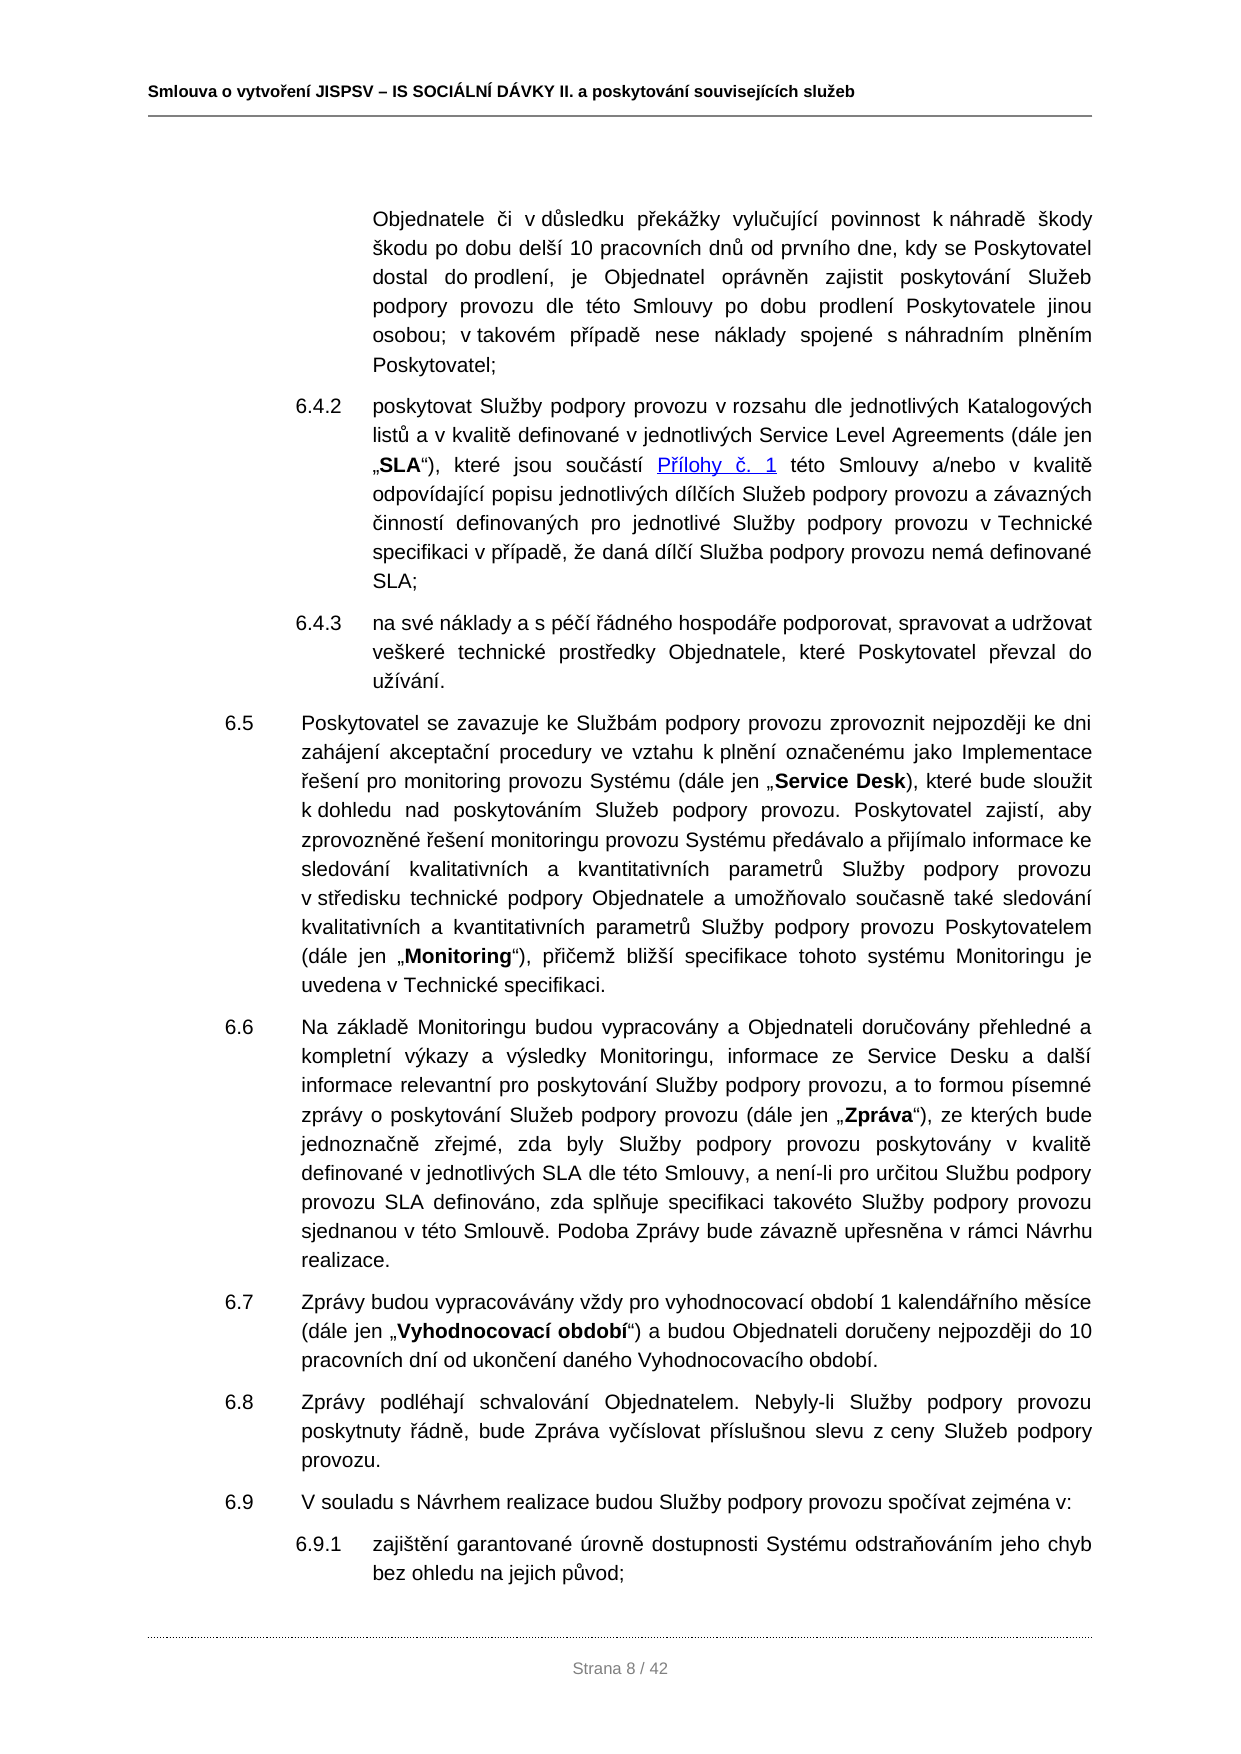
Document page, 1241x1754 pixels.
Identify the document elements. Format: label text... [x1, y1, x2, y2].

text Zprávy podléhají schvalování Objednatelem. Nebyly-li Služby podpory provozu poskytnuty řádně, bude Zpráva vyčíslovat příslušnou slevu z ceny Služeb podpory provozu. [224, 1386, 1092, 1474]
list na své náklady a s péčí řádného hospodáře podporovat, spravovat a udržovat veškeré technické prostředky Objednatele, které Poskytovatel převzal do užívání. [295, 607, 1092, 694]
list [295, 203, 1092, 378]
text Na základě Monitoringu budou vypracovány a Objednateli doručovány přehledné a kompletní výkazy a výsledky Monitoringu, informace ze Service Desku a další informace relevantní pro poskytování Služby podpory provozu, a to formou písemné zprávy o poskytování Služeb podpory provozu (dále jen „Zpráva“), ze kterých bude jednoznačně zřejmé, zda byly Služby podpory provozu poskytovány v kvalitě definované v jednotlivých SLA dle této Smlouvy, a není-li pro určitou Službu podpory provozu SLA definováno, zda splňuje specifikaci takovéto Služby podpory provozu sjednanou v této Smlouvě. Podoba Zprávy bude závazně upřesněna v rámci Návrhu realizace. [224, 1011, 1092, 1274]
text Poskytovatel se zavazuje ke Službám podpory provozu zprovoznit nejpozději ke dni zahájení akceptační procedury ve vztahu k plnění označenému jako Implementace řešení pro monitoring provozu Systému (dále jen „Service Desk), které bude sloužit k dohledu nad poskytováním Služeb podpory provozu. Poskytovatel zajistí, aby zprovozněné řešení monitoringu provozu Systému předávalo a přijímalo informace ke sledování kvalitativních a kvantitativních parametrů Služby podpory provozu v středisku technické podpory Objednatele a umožňovalo současně také sledování kvalitativních a kvantitativních parametrů Služby podpory provozu Poskytovatelem (dále jen „Monitoring“), přičemž bližší specifikace tohoto systému Monitoringu je uvedena v Technické specifikaci. [224, 707, 1092, 999]
list poskytovat Služby podpory provozu v rozsahu dle jednotlivých Katalogových listů a v kvalitě definované v jednotlivých Service Level Agreements (dále jen „SLA“), které jsou součástí Přílohy č. 1 této Smlouvy a/nebo v kvalitě odpovídající popisu jednotlivých dílčích Služeb podpory provozu a závazných činností definovaných pro jednotlivé Služby podpory provozu v Technické specifikaci v případě, že daná dílčí Služba podpory provozu nemá definované SLA; [295, 390, 1092, 594]
list zajištění garantované úrovně dostupnosti Systému odstraňováním jeho chyb bez ohledu na jejich původ; [295, 1528, 1092, 1586]
text V souladu s Návrhem realizace budou Služby podpory provozu spočívat zejména v: [224, 1486, 1092, 1515]
text Zprávy budou vypracovávány vždy pro vyhodnocovací období 1 kalendářního měsíce (dále jen „Vyhodnocovací období“) a budou Objednateli doručeny nejpozději do 10 pracovních dní od ukončení daného Vyhodnocovacího období. [224, 1286, 1092, 1374]
